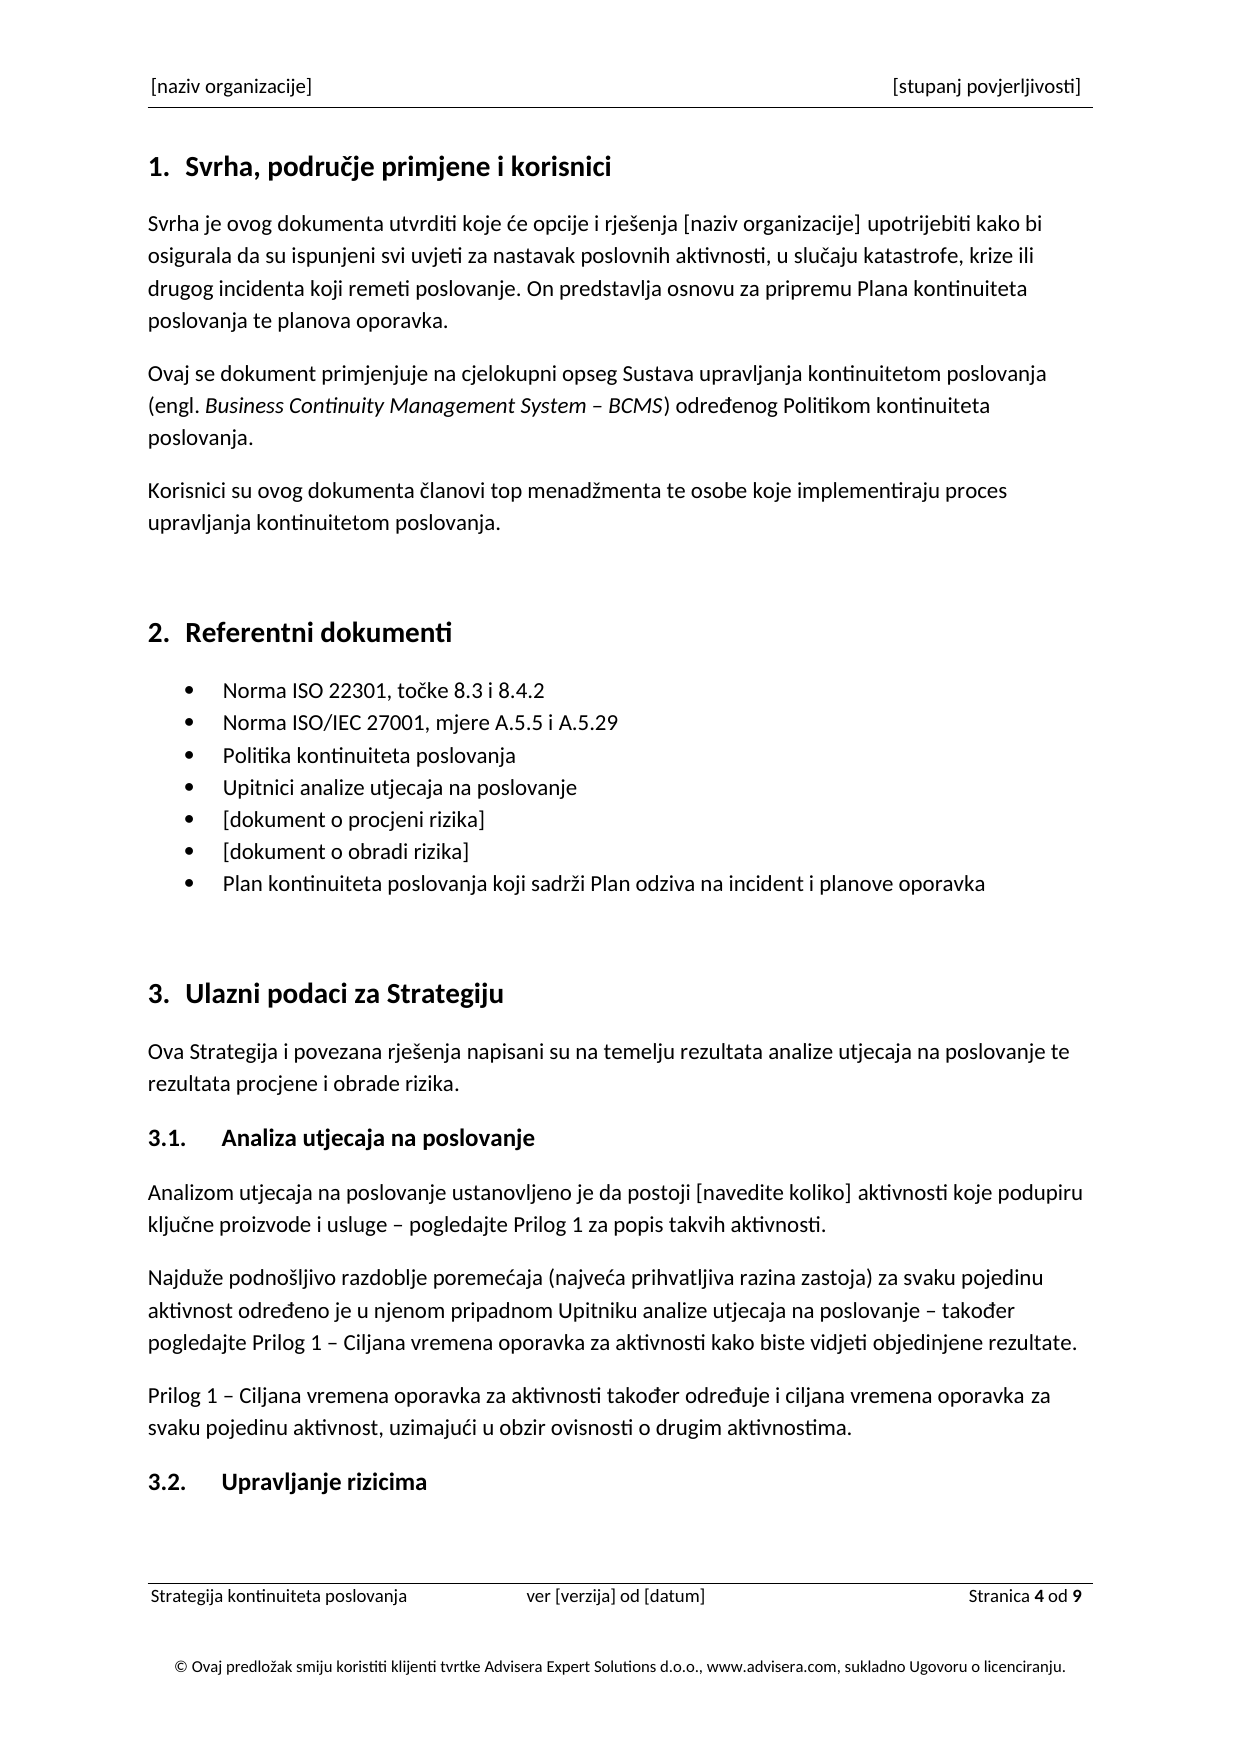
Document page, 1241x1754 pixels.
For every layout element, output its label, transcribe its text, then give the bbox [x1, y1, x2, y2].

list Norma ISO/IEC 27001, mjere A.5.5 i A.5.29 [185, 708, 1093, 737]
list Norma ISO 22301, točke 8.3 i 8.4.2 [185, 676, 1093, 704]
text Korisnici su ovog dokumenta članovi top menadžmenta te osobe koje implementiraju proces upravljanja kontinuitetom poslovanja. [148, 476, 1093, 537]
text Prilog 1 – Ciljana vremena oporavka za aktivnosti također određuje i ciljana vremena oporavka za svaku pojedinu aktivnost, uzimajući u obzir ovisnosti o drugim aktivnostima. [148, 1381, 1093, 1441]
text Analizom utjecaja na poslovanje ustanovljeno je da postoji [navedite koliko] aktivnosti koje podupiru ključne proizvode i usluge – pogledajte Prilog 1 za popis takvih aktivnosti. [148, 1178, 1093, 1238]
subtitle Upravljanje rizicima [148, 1466, 1093, 1497]
list Upitnici analize utjecaja na poslovanje [185, 773, 1093, 801]
list [dokument o obradi rizika] [185, 837, 1093, 865]
list Politika kontinuiteta poslovanja [185, 741, 1093, 769]
subtitle Analiza utjecaja na poslovanje [148, 1122, 1093, 1153]
text Najduže podnošljivo razdoblje poremećaja (najveća prihvatljiva razina zastoja) za svaku pojedinu aktivnost određeno je u njenom pripadnom Upitniku analize utjecaja na poslovanje – također pogledajte Prilog 1 – Ciljana vremena oporavka za aktivnosti kako biste vidjeti objedinjene rezultate. [148, 1263, 1093, 1356]
text Ovaj se dokument primjenjuje na cjelokupni opseg Sustava upravljanja kontinuitetom poslovanja (engl. Business Continuity Management System – BCMS) određenog Politikom kontinuiteta poslovanja. [148, 359, 1093, 451]
subtitle Svrha, područje primjene i korisnici [148, 148, 1093, 183]
list Plan kontinuiteta poslovanja koji sadrži Plan odziva na incident i planove oporavka [185, 869, 1093, 897]
subtitle Ulazni podaci za Strategiju [148, 976, 1093, 1011]
subtitle Referentni dokumenti [148, 614, 1093, 650]
list [dokument o procjeni rizika] [185, 805, 1093, 833]
text Ova Strategija i povezana rješenja napisani su na temelju rezultata analize utjecaja na poslovanje te rezultata procjene i obrade rizika. [148, 1037, 1093, 1097]
text Svrha je ovog dokumenta utvrditi koje će opcije i rješenja [naziv organizacije] upotrijebiti kako bi osigurala da su ispunjeni svi uvjeti za nastavak poslovnih aktivnosti, u slučaju katastrofe, krize ili drugog incidenta koji remeti poslovanje. On predstavlja osnovu za pripremu Plana kontinuiteta poslovanja te planova oporavka. [148, 209, 1093, 334]
